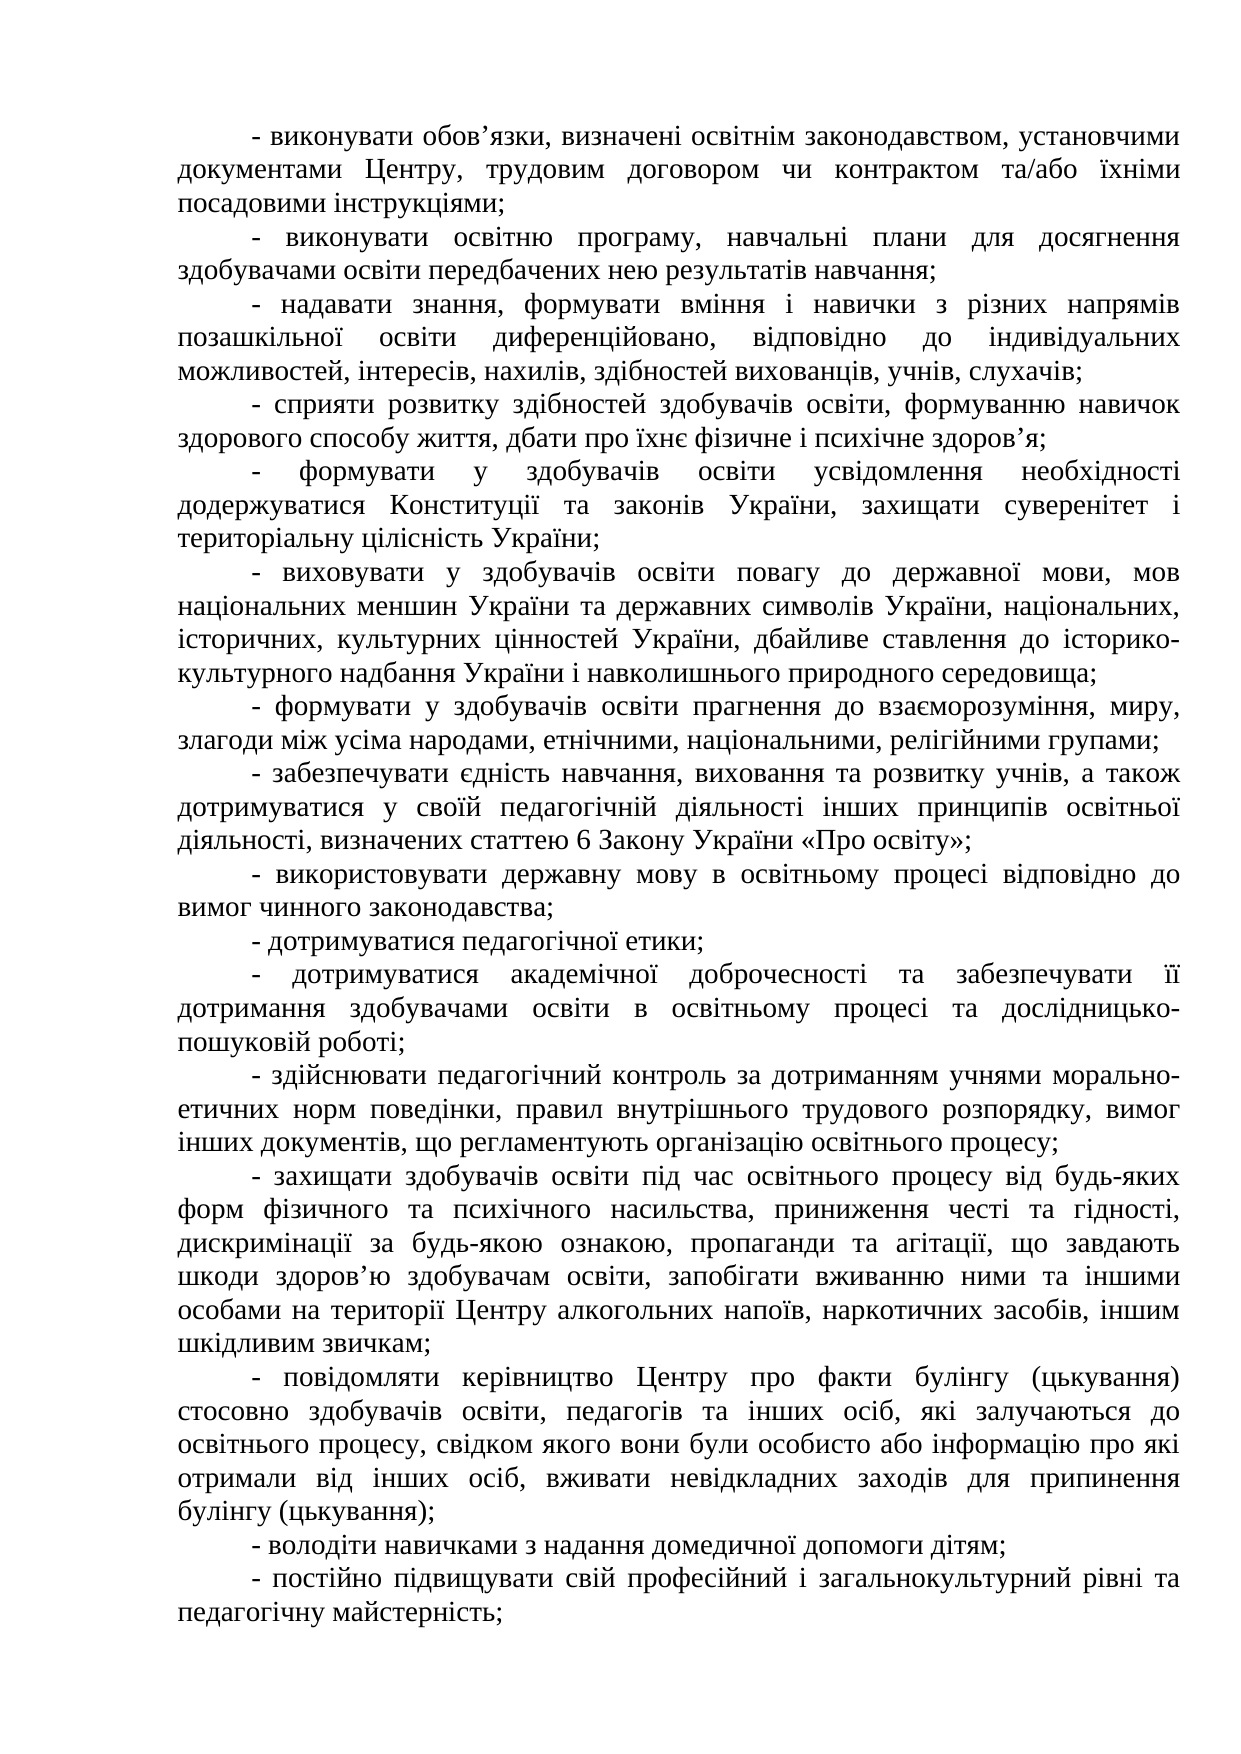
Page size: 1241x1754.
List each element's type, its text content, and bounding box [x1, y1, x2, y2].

text - дотримуватися педагогічної етики; [177, 923, 1181, 957]
text - формувати у здобувачів освіти усвідомлення необхідності додержуватися Конституції та законів України, захищати суверенітет і територіальну цілісність України; [177, 453, 1181, 554]
text - надавати знання, формувати вміння і навички з різних напрямів позашкільної освіти диференційовано, відповідно до індивідуальних можливостей, інтересів, нахилів, здібностей вихованців, учнів, слухачів; [177, 286, 1181, 386]
text - дотримуватися академічної доброчесності та забезпечувати її дотримання здобувачами освіти в освітньому процесі та дослідницько-пошуковій роботі; [177, 957, 1181, 1057]
text - використовувати державну мову в освітньому процесі відповідно до вимог чинного законодавства; [177, 856, 1181, 923]
text - виконувати освітню програму, навчальні плани для досягнення здобувачами освіти передбачених нею результатів навчання; [177, 219, 1181, 286]
text - формувати у здобувачів освіти прагнення до взаєморозуміння, миру, злагоди між усіма народами, етнічними, національними, релігійними групами; [177, 688, 1181, 755]
text - здійснювати педагогічний контроль за дотриманням учнями морально- етичних норм поведінки, правил внутрішнього трудового розпорядку, вимог інших документів, що регламентують організацію освітнього процесу; [177, 1057, 1181, 1158]
text - забезпечувати єдність навчання, виховання та розвитку учнів, а також дотримуватися у своїй педагогічній діяльності інших принципів освітньої діяльності, визначених статтею 6 Закону України «Про освіту»; [177, 755, 1181, 856]
text - сприяти розвитку здібностей здобувачів освіти, формуванню навичок здорового способу життя, дбати про їхнє фізичне і психічне здоров’я; [177, 386, 1181, 453]
text - володіти навичками з надання домедичної допомоги дітям; [177, 1527, 1181, 1560]
text - виховувати у здобувачів освіти повагу до державної мови, мов національних меншин України та державних символів України, національних, історичних, культурних цінностей України, дбайливе ставлення до історико-культурного надбання України і навколишнього природного середовища; [177, 554, 1181, 688]
text - захищати здобувачів освіти під час освітнього процесу від будь-яких форм фізичного та психічного насильства, приниження честі та гідності, дискримінації за будь-якою ознакою, пропаганди та агітації, що завдають шкоди здоров’ю здобувачам освіти, запобігати вживанню ними та іншими особами на території Центру алкогольних напоїв, наркотичних засобів, іншим шкідливим звичкам; [177, 1158, 1181, 1359]
text - повідомляти керівництво Центру про факти булінгу (цькування) стосовно здобувачів освіти, педагогів та інших осіб, які залучаються до освітнього процесу, свідком якого вони були особисто або інформацію про які отримали від інших осіб, вживати невідкладних заходів для припинення булінгу (цькування); [177, 1359, 1181, 1527]
text - виконувати обов’язки, визначені освітнім законодавством, установчими документами Центру, трудовим договором чи контрактом та/або їхніми посадовими інструкціями; [177, 118, 1181, 219]
text - постійно підвищувати свій професійний і загальнокультурний рівні та педагогічну майстерність; [177, 1560, 1181, 1627]
